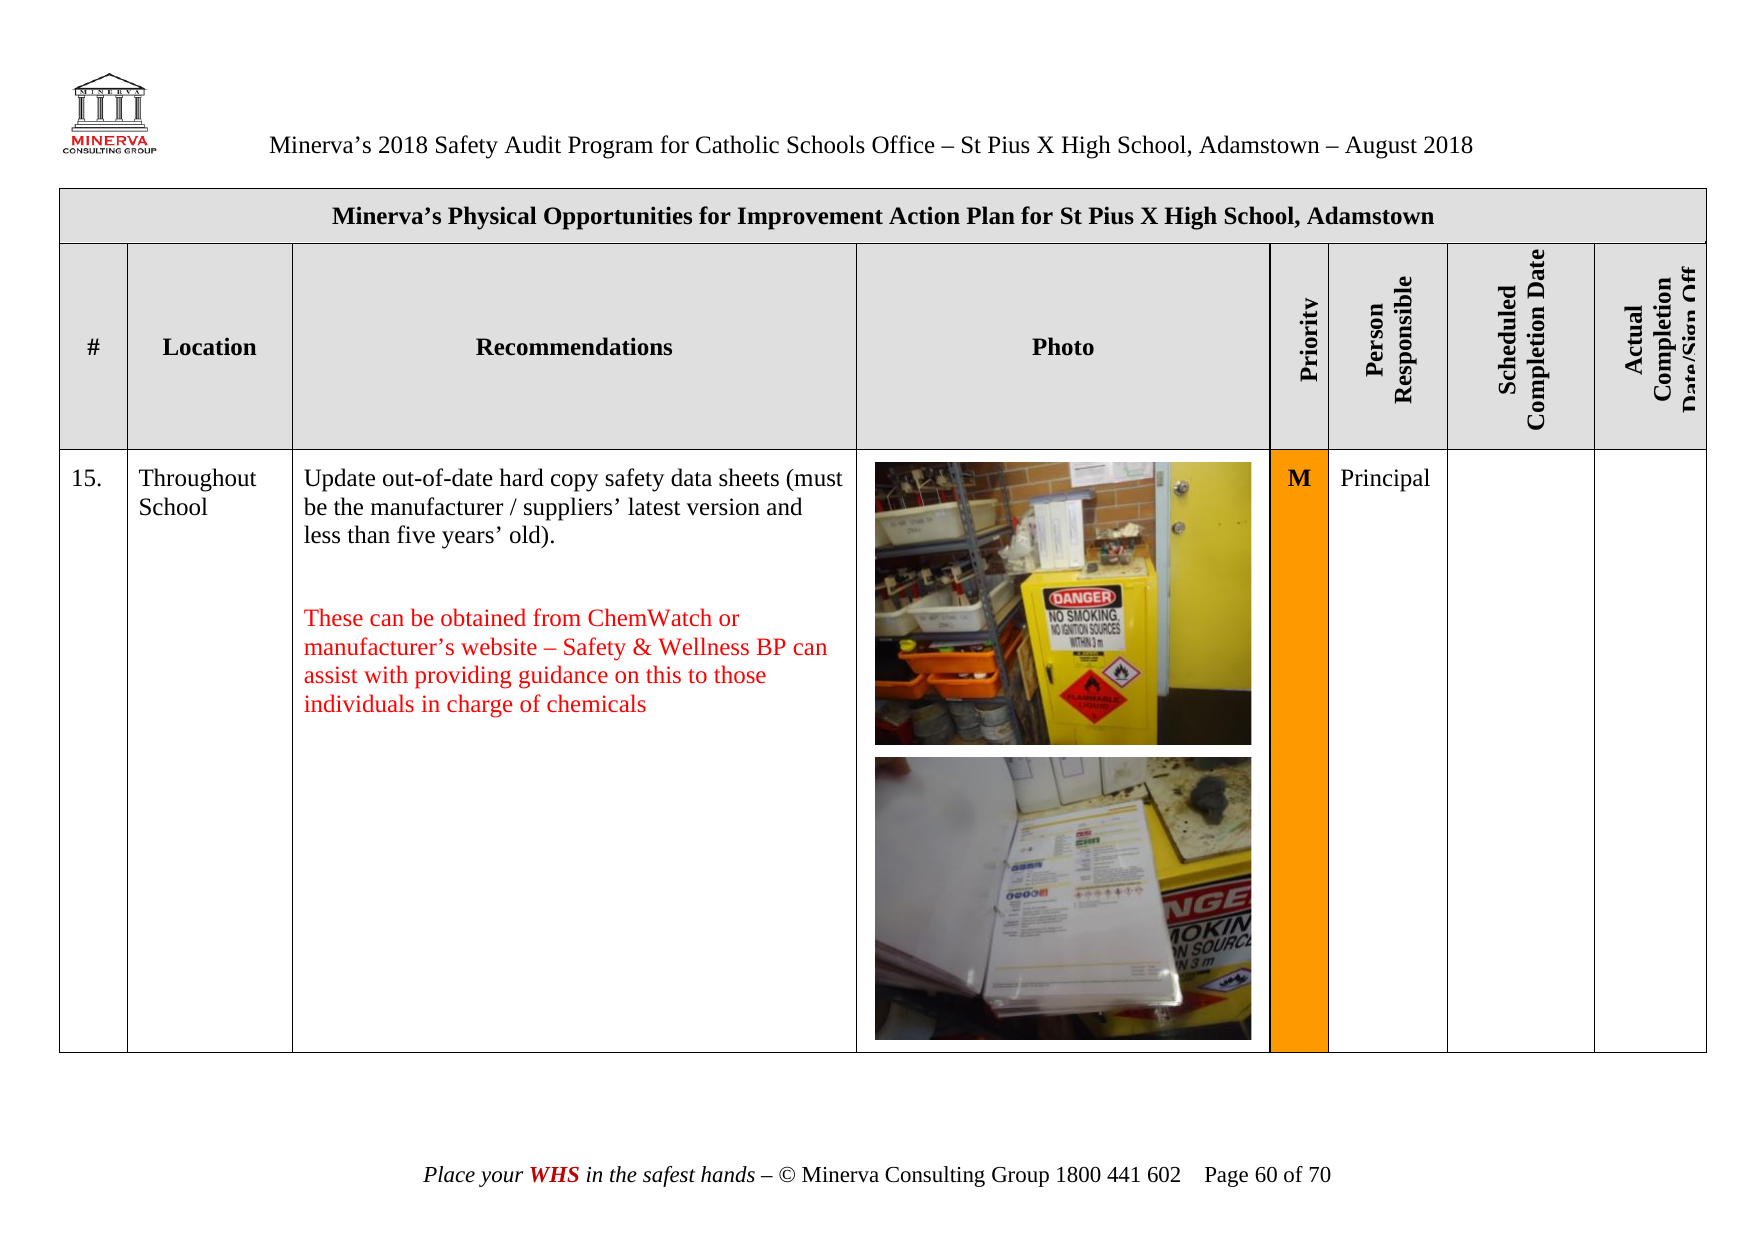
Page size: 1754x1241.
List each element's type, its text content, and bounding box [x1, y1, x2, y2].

picture [875, 757, 1252, 1040]
table_cell Throughout School [128, 450, 292, 1052]
table_cell [857, 450, 1269, 1052]
table_cell [1448, 450, 1594, 1052]
picture [59, 73, 159, 154]
table_cell Recommendations [293, 244, 856, 449]
table_cell [1595, 450, 1706, 1052]
table_cell Actual Completion Date/Sign Off [1595, 244, 1706, 449]
table_cell M [1271, 450, 1328, 1052]
table_cell Person Responsible [1329, 244, 1447, 449]
table_cell Principal [1329, 450, 1447, 1052]
table_cell Update out-of-date hard copy safety data sheets (must be the manufacturer / suppliers’ latest version and less than five years’ old). These can be obtained from ChemWatch or manufacturer’s website – Safety & Wellness BP can assist with providing guidance on this to those individuals in charge of chemicals [293, 450, 856, 1052]
picture [875, 462, 1252, 745]
table_cell [60, 450, 127, 1052]
table_cell Priority [1271, 244, 1328, 449]
table_cell Photo [857, 244, 1269, 449]
table_cell # [60, 244, 127, 449]
table_cell Location [128, 244, 292, 449]
table_cell Scheduled Completion Date [1448, 244, 1594, 449]
table_header Minerva’s Physical Opportunities for Improvement Action Plan for St Pius X High School, Adamstown [60, 189, 1706, 242]
